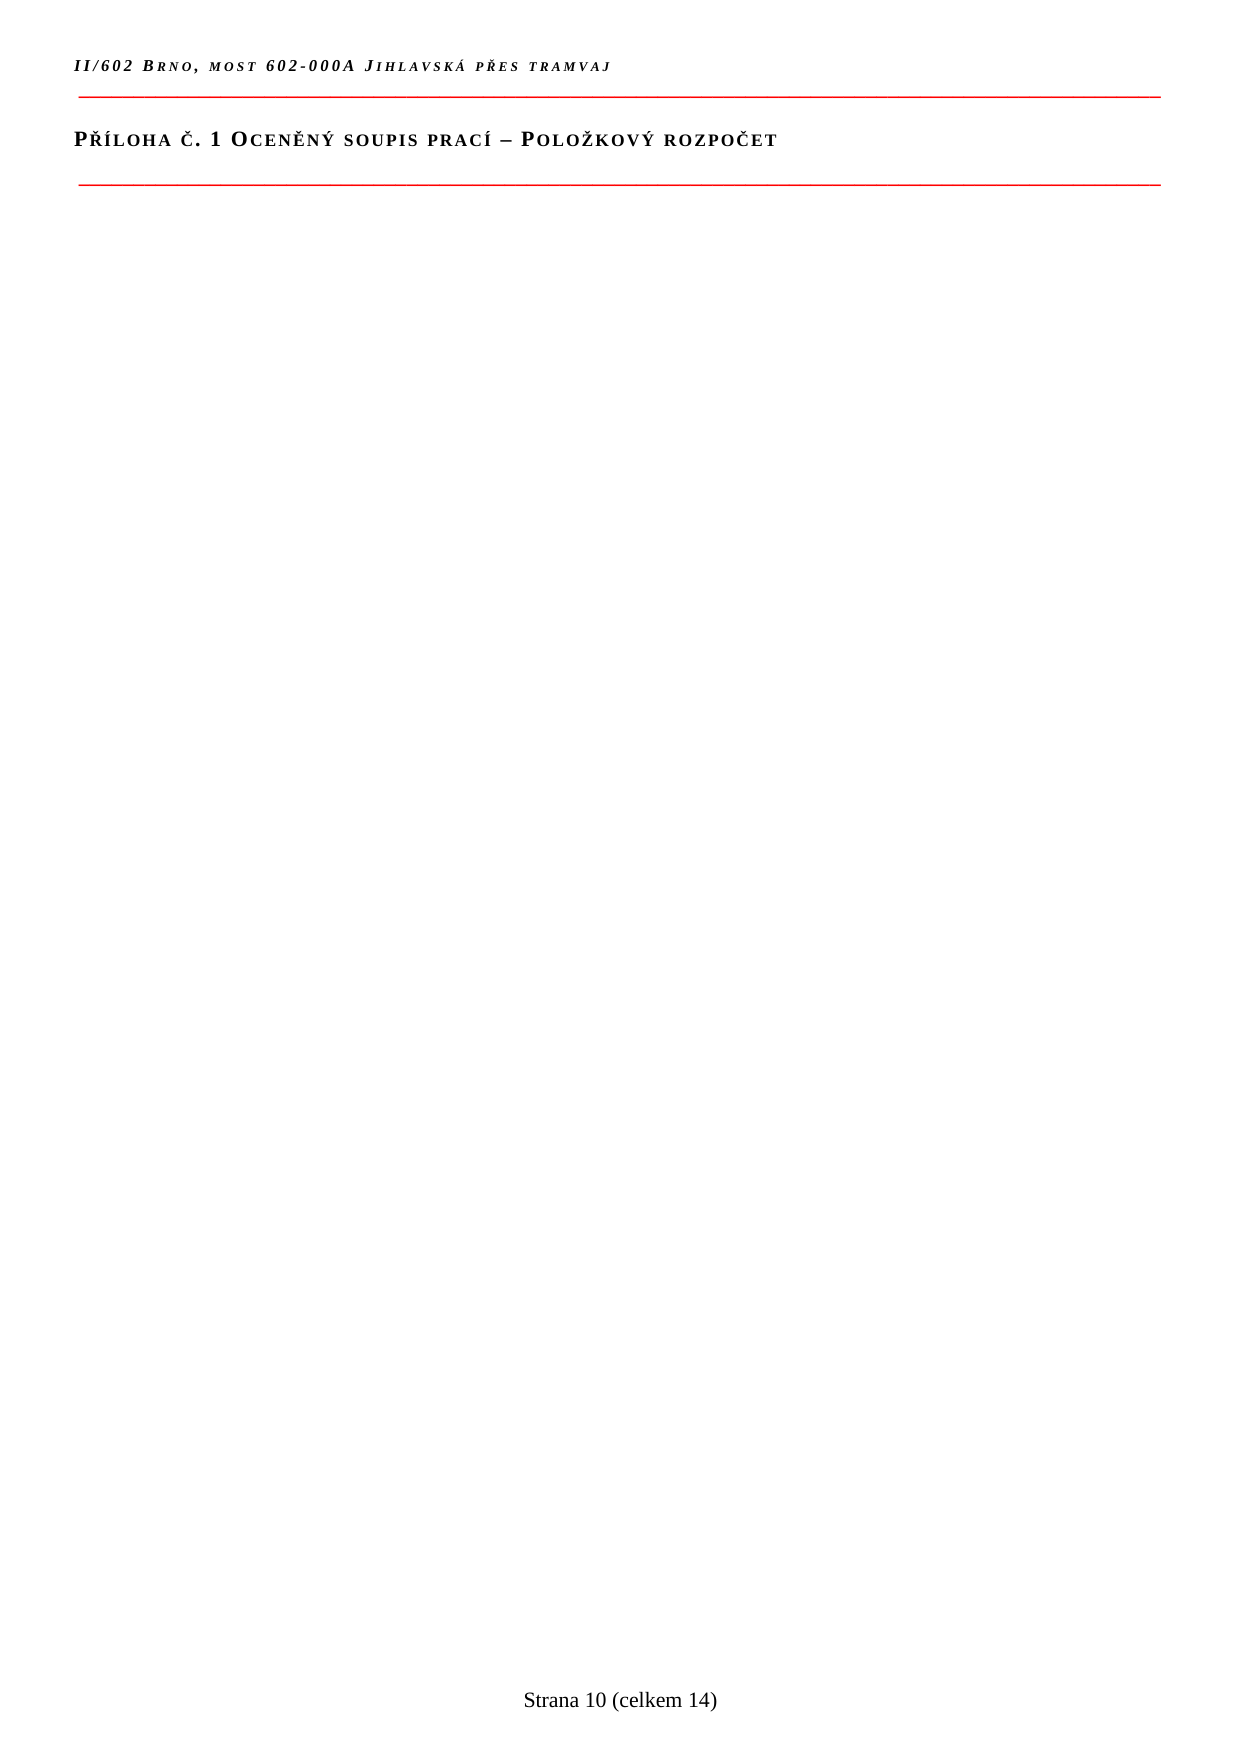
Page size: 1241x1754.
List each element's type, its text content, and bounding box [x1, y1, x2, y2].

text ___________________________________________________________________________________________________ [74, 163, 1166, 189]
text Příloha č. 1 Oceněný soupis prací – Položkový rozpočet [74, 126, 1166, 151]
